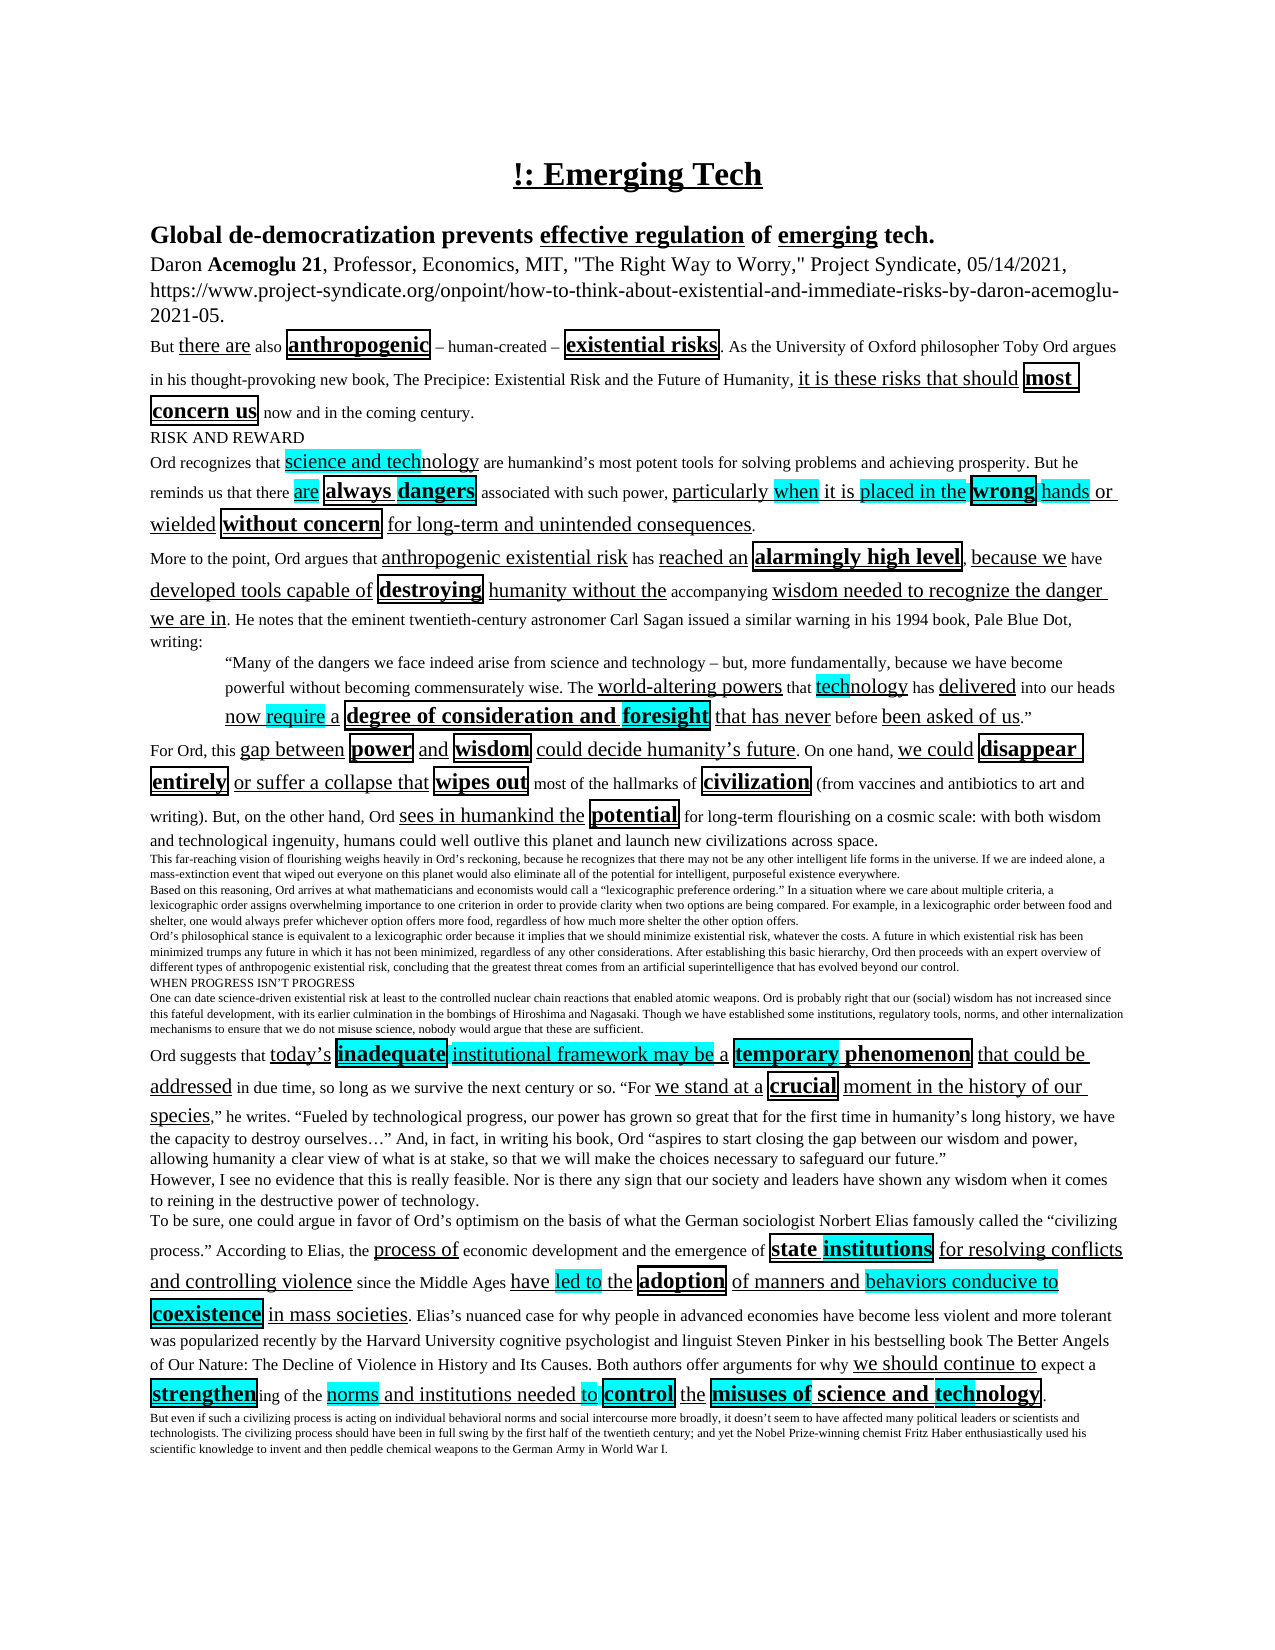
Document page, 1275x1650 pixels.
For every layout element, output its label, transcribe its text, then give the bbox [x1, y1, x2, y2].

text WHEN PROGRESS ISN’T PROGRESS [150, 976, 1125, 990]
text Ord recognizes that science and technology are humankind’s most potent tools for solving problems and achieving prosperity. But he reminds us that there are always dangers associated with such power, particularly when it is placed in the wrong hands or wielded without concern for long-term and unintended consequences. [150, 449, 1125, 539]
subtitle !: Emerging Tech [150, 154, 1125, 192]
text Ord suggests that today’s inadequate institutional framework may be a temporary phenomenon that could be addressed in due time, so long as we survive the next century or so. “For we stand at a crucial moment in the history of our species,” he writes. “Fueled by technological progress, our power has grown so great that for the first time in humanity’s long history, we have the capacity to destroy ourselves…” And, in fact, in writing his book, Ord “aspires to start closing the gap between our wisdom and power, allowing humanity a clear view of what is at stake, so that we will make the choices necessary to safeguard our future.” [150, 1038, 1125, 1168]
text RISK AND REWARD [150, 428, 1125, 447]
text Daron Acemoglu 21, Professor, Economics, MIT, "The Right Way to Worry," Project Syndicate, 05/14/2021, https://www.project-syndicate.org/onpoint/how-to-think-about-existential-and-immediate-risks-by-daron-acemoglu-2021-05. [150, 252, 1125, 327]
text For Ord, this gap between power and wisdom could decide humanity’s future. On one hand, we could disappear entirely or suffer a collapse that wipes out most of the hallmarks of civilization (from vaccines and antibiotics to art and writing). But, on the other hand, Ord sees in humankind the potential for long-term flourishing on a cosmic scale: with both wisdom and technological ingenuity, humans could well outlive this planet and launch new civilizations across space. [150, 733, 1125, 850]
text But there are also anthropogenic – human-created – existential risks. As the University of Oxford philosopher Toby Ord argues in his thought-provoking new book, The Precipice: Existential Risk and the Future of Humanity, it is these risks that should most concern us now and in the coming century. [150, 329, 1125, 426]
text Ord’s philosophical stance is equivalent to a lexicographic order because it implies that we should minimize existential risk, whatever the costs. A future in which existential risk has been minimized trumps any future in which it has not been minimized, regardless of any other considerations. After establishing this basic hierarchy, Ord then proceeds with an expert overview of different types of anthropogenic existential risk, concluding that the greatest threat comes from an artificial superintelligence that has evolved beyond our control. [150, 929, 1125, 974]
text More to the point, Ord argues that anthropogenic existential risk has reached an alarmingly high level, because we have developed tools capable of destroying humanity without the accompanying wisdom needed to recognize the danger we are in. He notes that the eminent twentieth-century astronomer Carl Sagan issued a similar warning in his 1994 book, Pale Blue Dot, writing: [150, 541, 1125, 651]
text One can date science-driven existential risk at least to the controlled nuclear chain reactions that enabled atomic weapons. Ord is probably right that our (social) wisdom has not increased since this fateful development, with its earlier culmination in the bombings of Hiroshima and Nagasaki. Though we have established some institutions, regulatory tools, norms, and other internalization mechanisms to ensure that we do not misuse science, nobody would argue that these are sufficient. [150, 991, 1125, 1036]
text Based on this reasoning, Ord arrives at what mathematicians and economists would call a “lexicographic preference ordering.” In a situation where we care about multiple criteria, a lexicographic order assigns overwhelming importance to one criterion in order to provide clarity when two options are being compared. For example, in a lexicographic order between food and shelter, one would always prefer whichever option offers more food, regardless of how much more shelter the other option offers. [150, 882, 1125, 928]
text To be sure, one could argue in favor of Ord’s optimism on the basis of what the German sociologist Norbert Elias famously called the “civilizing process.” According to Elias, the process of economic development and the emergence of state institutions for resolving conflicts and controlling violence since the Middle Ages have led to the adoption of manners and behaviors conducive to coexistence in mass societies. Elias’s nuanced case for why people in advanced economies have become less violent and more tolerant was popularized recently by the Harvard University cognitive psychologist and linguist Steven Pinker in his bestselling book The Better Angels of Our Nature: The Decline of Violence in History and Its Causes. Both authors offer arguments for why we should continue to expect a strengthening of the norms and institutions needed to control the misuses of science and technology. [150, 1211, 1125, 1408]
text However, I see no evidence that this is really feasible. Nor is there any sign that our society and leaders have shown any wisdom when it comes to reining in the destructive power of technology. [150, 1170, 1125, 1209]
text But even if such a civilizing process is acting on individual behavioral norms and social intercourse more broadly, it doesn’t seem to have affected many political leaders or scientists and technologists. The civilizing process should have been in full swing by the first half of the twentieth century; and yet the Nobel Prize-winning chemist Fritz Haber enthusiastically used his scientific knowledge to invent and then peddle chemical weapons to the German Army in World War I. [150, 1411, 1125, 1456]
text This far-reaching vision of flourishing weighs heavily in Ord’s reckoning, because he recognizes that there may not be any other intelligent life forms in the universe. If we are indeed alone, a mass-extinction event that wiped out everyone on this planet would also eliminate all of the potential for intelligent, purposeful existence everywhere. [150, 851, 1125, 881]
text “Many of the dangers we face indeed arise from science and technology – but, more fundamentally, because we have become powerful without becoming commensurately wise. The world-altering powers that technology has delivered into our heads now require a degree of consideration and foresight that has never before been asked of us.” [225, 652, 1125, 731]
subtitle Global de-democratization prevents effective regulation of emerging tech. [150, 221, 1125, 249]
